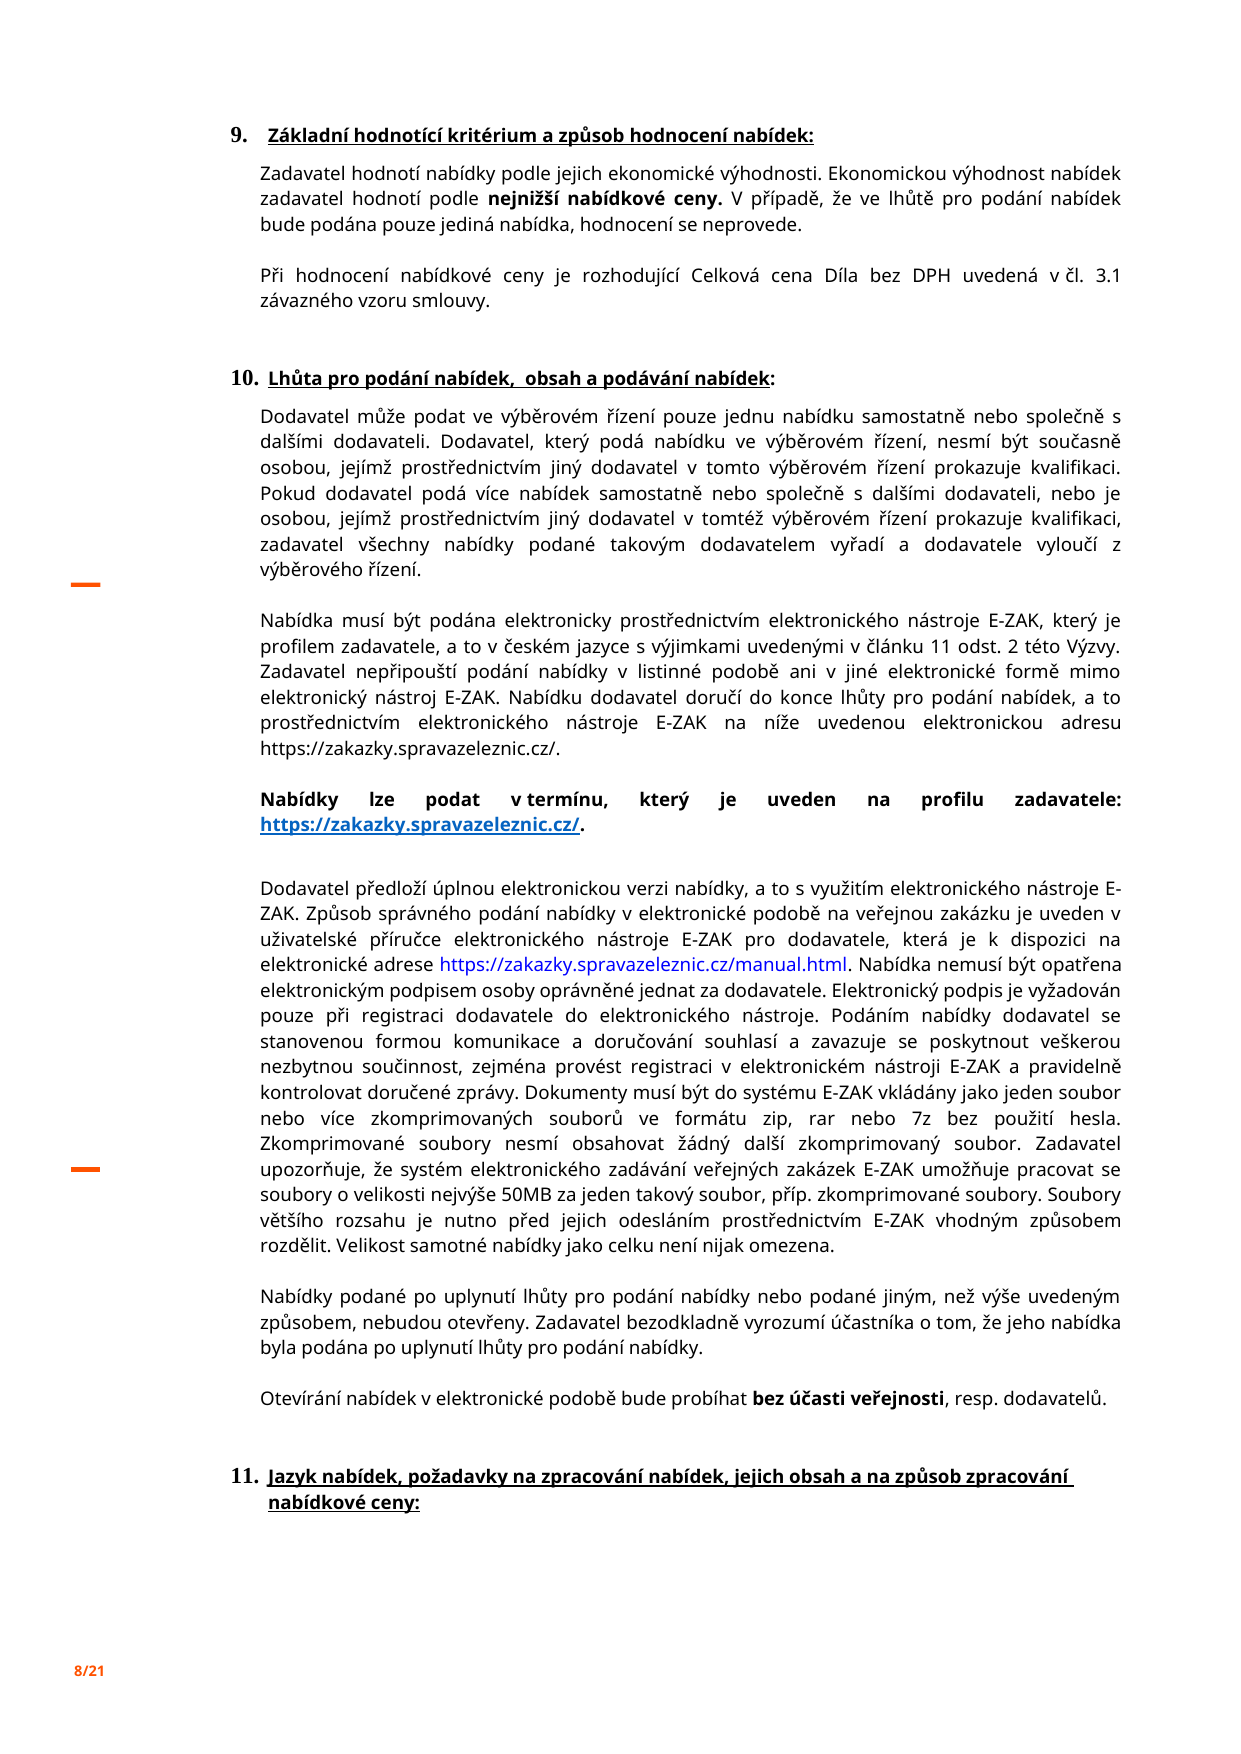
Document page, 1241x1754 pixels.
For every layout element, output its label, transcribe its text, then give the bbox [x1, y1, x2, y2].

text Při hodnocení nabídkové ceny je rozhodující Celková cena Díla bez DPH uvedená v čl. 3.1 závazného vzoru smlouvy. [260, 262, 1122, 313]
text Dodavatel může podat ve výběrovém řízení pouze jednu nabídku samostatně nebo společně s dalšími dodavateli. Dodavatel, který podá nabídku ve výběrovém řízení, nesmí být současně osobou, jejímž prostřednictvím jiný dodavatel v tomto výběrovém řízení prokazuje kvalifikaci. Pokud dodavatel podá více nabídek samostatně nebo společně s dalšími dodavateli, nebo je osobou, jejímž prostřednictvím jiný dodavatel v tomtéž výběrovém řízení prokazuje kvalifikaci, zadavatel všechny nabídky podané takovým dodavatelem vyřadí a dodavatele vyloučí z výběrového řízení. [260, 403, 1122, 582]
text Nabídky podané po uplynutí lhůty pro podání nabídky nebo podané jiným, než výše uvedeným způsobem, nebudou otevřeny. Zadavatel bezodkladně vyrozumí účastníka o tom, že jeho nabídka byla podána po uplynutí lhůty pro podání nabídky. [260, 1283, 1122, 1360]
list Lhůta pro podání nabídek, obsah a podávání nabídek: [230, 364, 1122, 391]
list Jazyk nabídek, požadavky na zpracování nabídek, jejich obsah a na způsob zpracování nabídkové ceny: [230, 1462, 1122, 1514]
text Dodavatel předloží úplnou elektronickou verzi nabídky, a to s využitím elektronického nástroje E-ZAK. Způsob správného podání nabídky v elektronické podobě na veřejnou zakázku je uveden v uživatelské příručce elektronického nástroje E-ZAK pro dodavatele, která je k dispozici na elektronické adrese https://zakazky.spravazeleznic.cz/manual.html. Nabídka nemusí být opatřena elektronickým podpisem osoby oprávněné jednat za dodavatele. Elektronický podpis je vyžadován pouze při registraci dodavatele do elektronického nástroje. Podáním nabídky dodavatel se stanovenou formou komunikace a doručování souhlasí a zavazuje se poskytnout veškerou nezbytnou součinnost, zejména provést registraci v elektronickém nástroji E-ZAK a pravidelně kontrolovat doručené zprávy. Dokumenty musí být do systému E-ZAK vkládány jako jeden soubor nebo více zkomprimovaných souborů ve formátu zip, rar nebo 7z bez použití hesla. Zkomprimované soubory nesmí obsahovat žádný další zkomprimovaný soubor. Zadavatel upozorňuje, že systém elektronického zadávání veřejných zakázek E-ZAK umožňuje pracovat se soubory o velikosti nejvýše 50MB za jeden takový soubor, příp. zkomprimované soubory. Soubory většího rozsahu je nutno před jejich odesláním prostřednictvím E-ZAK vhodným způsobem rozdělit. Velikost samotné nabídky jako celku není nijak omezena. [260, 875, 1122, 1258]
text Nabídky lze podat v termínu, který je uveden na profilu zadavatele: https://zakazky.spravazeleznic.cz/. [260, 786, 1122, 837]
text Nabídka musí být podána elektronicky prostřednictvím elektronického nástroje E-ZAK, který je profilem zadavatele, a to v českém jazyce s výjimkami uvedenými v článku 11 odst. 2 této Výzvy. Zadavatel nepřipouští podání nabídky v listinné podobě ani v jiné elektronické formě mimo elektronický nástroj E-ZAK. Nabídku dodavatel doručí do konce lhůty pro podání nabídek, a to prostřednictvím elektronického nástroje E-ZAK na níže uvedenou elektronickou adresu https://zakazky.spravazeleznic.cz/. [260, 607, 1122, 761]
text Otevírání nabídek v elektronické podobě bude probíhat bez účasti veřejnosti, resp. dodavatelů. [260, 1386, 1122, 1411]
list Základní hodnotící kritérium a způsob hodnocení nabídek: [230, 121, 1122, 147]
text Zadavatel hodnotí nabídky podle jejich ekonomické výhodnosti. Ekonomickou výhodnost nabídek zadavatel hodnotí podle nejnižší nabídkové ceny. V případě, že ve lhůtě pro podání nabídek bude podána pouze jediná nabídka, hodnocení se neprovede. [260, 160, 1122, 236]
